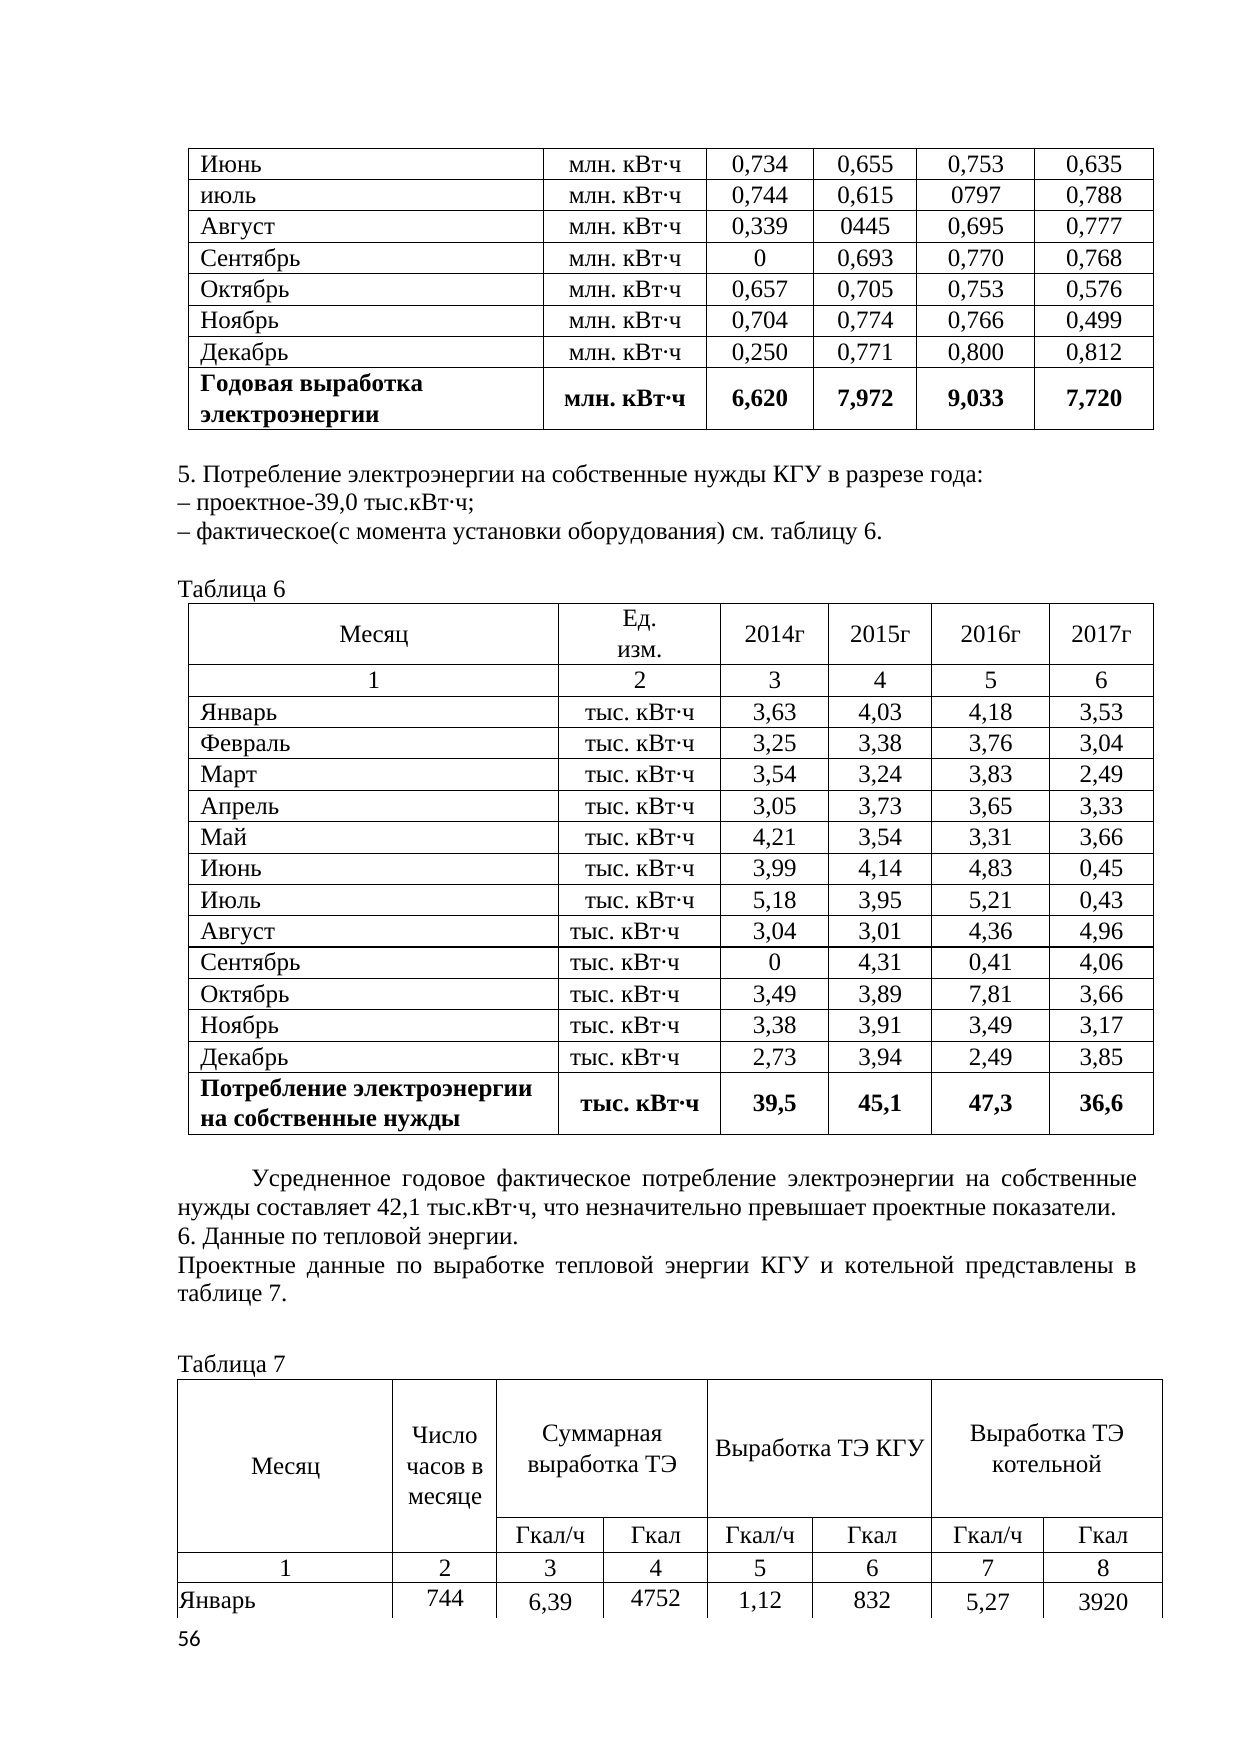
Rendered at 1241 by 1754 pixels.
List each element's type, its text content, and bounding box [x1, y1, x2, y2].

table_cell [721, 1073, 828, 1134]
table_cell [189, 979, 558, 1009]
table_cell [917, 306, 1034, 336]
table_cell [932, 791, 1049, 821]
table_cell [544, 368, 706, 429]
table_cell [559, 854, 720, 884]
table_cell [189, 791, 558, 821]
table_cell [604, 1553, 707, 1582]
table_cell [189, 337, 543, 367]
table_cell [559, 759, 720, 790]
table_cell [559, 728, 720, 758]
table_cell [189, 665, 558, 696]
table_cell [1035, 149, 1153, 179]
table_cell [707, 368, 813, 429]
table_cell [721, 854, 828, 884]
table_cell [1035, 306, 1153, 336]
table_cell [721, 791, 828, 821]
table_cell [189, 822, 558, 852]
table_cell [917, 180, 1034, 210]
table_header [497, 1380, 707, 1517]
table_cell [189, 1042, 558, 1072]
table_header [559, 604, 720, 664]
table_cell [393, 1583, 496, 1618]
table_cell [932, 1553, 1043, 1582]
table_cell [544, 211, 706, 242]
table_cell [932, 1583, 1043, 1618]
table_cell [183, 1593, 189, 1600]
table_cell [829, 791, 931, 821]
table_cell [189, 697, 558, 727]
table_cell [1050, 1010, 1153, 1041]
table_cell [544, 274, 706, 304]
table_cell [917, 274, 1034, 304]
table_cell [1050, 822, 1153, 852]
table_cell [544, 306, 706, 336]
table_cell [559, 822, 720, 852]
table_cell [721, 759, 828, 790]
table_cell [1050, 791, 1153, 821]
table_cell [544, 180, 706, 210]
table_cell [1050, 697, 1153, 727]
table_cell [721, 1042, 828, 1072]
text Проектные данные по выработке тепловой энергии КГУ и котельной представлены в таблице 7. [177, 1250, 1138, 1307]
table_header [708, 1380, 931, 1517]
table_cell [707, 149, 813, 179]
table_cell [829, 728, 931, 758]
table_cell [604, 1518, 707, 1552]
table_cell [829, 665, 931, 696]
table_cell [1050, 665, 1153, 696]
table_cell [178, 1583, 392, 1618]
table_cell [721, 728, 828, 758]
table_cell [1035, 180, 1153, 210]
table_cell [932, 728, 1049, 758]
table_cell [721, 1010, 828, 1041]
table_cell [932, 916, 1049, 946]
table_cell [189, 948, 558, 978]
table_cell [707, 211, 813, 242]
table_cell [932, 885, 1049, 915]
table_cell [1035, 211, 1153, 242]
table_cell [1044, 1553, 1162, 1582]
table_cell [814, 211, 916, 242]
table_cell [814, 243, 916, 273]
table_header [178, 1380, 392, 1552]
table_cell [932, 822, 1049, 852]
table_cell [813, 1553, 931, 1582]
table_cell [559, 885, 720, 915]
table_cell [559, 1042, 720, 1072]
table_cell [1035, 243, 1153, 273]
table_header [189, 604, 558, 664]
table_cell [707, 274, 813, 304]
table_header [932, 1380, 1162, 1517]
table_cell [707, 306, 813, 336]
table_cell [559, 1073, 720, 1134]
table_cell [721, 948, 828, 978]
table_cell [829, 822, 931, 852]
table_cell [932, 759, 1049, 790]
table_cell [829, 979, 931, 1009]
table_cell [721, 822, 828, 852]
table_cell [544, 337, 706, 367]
text 5. Потребление электроэнергии на собственные нужды КГУ в разрезе года: [177, 459, 1138, 487]
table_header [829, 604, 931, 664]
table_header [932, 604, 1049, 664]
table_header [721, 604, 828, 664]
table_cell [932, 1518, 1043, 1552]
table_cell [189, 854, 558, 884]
text – проектное-39,0 тыс.кВт∙ч; [177, 487, 1138, 516]
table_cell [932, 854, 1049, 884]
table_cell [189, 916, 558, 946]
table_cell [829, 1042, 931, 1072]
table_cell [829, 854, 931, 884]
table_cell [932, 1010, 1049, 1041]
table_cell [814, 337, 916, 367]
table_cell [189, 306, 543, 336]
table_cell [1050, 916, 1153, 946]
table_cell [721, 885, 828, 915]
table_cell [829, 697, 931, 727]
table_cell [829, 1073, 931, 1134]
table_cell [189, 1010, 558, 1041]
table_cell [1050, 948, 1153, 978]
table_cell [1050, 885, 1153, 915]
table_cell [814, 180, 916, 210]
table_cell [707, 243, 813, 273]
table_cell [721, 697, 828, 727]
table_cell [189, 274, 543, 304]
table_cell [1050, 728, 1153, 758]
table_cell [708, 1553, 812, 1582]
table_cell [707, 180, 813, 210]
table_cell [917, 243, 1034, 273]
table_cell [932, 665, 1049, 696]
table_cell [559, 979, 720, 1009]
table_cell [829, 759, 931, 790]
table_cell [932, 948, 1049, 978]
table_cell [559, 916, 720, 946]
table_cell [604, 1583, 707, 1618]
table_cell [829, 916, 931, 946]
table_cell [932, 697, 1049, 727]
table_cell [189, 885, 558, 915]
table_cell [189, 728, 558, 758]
text Усредненное годовое фактическое потребление электроэнергии на собственные нужды составляет 42,1 тыс.кВт∙ч, что незначительно превышает проектные показатели. [177, 1163, 1138, 1221]
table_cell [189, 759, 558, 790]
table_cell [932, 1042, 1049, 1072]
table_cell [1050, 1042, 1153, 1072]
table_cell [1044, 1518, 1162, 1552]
text – фактическое(с момента установки оборудования) см. таблицу 6. [177, 516, 1138, 545]
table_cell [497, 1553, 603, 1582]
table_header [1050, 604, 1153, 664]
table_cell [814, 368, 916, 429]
text Таблица 6 [177, 574, 1138, 602]
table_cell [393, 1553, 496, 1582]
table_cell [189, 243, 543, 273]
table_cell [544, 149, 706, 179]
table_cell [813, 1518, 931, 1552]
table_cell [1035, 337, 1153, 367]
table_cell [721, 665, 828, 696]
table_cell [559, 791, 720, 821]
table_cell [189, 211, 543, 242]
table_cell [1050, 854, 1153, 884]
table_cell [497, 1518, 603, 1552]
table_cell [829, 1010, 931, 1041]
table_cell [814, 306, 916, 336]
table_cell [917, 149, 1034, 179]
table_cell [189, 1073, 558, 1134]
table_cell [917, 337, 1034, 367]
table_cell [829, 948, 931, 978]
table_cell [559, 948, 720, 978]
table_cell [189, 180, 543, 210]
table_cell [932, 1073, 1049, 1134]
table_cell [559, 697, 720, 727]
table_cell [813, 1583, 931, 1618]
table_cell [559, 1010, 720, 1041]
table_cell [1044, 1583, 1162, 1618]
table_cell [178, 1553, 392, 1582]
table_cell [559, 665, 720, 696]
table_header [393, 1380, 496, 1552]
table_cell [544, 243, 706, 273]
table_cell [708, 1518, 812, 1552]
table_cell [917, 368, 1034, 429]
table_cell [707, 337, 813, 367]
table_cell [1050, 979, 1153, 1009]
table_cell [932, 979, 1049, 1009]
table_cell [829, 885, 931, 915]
text Таблица 7 [177, 1343, 1138, 1379]
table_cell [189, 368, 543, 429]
text 6. Данные по тепловой энергии. [177, 1221, 1138, 1250]
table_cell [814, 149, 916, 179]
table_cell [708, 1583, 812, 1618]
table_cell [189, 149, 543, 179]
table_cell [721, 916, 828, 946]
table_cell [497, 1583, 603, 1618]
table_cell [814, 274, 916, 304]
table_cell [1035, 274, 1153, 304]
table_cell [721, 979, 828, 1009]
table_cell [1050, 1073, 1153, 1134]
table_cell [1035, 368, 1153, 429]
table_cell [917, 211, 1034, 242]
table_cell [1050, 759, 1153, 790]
